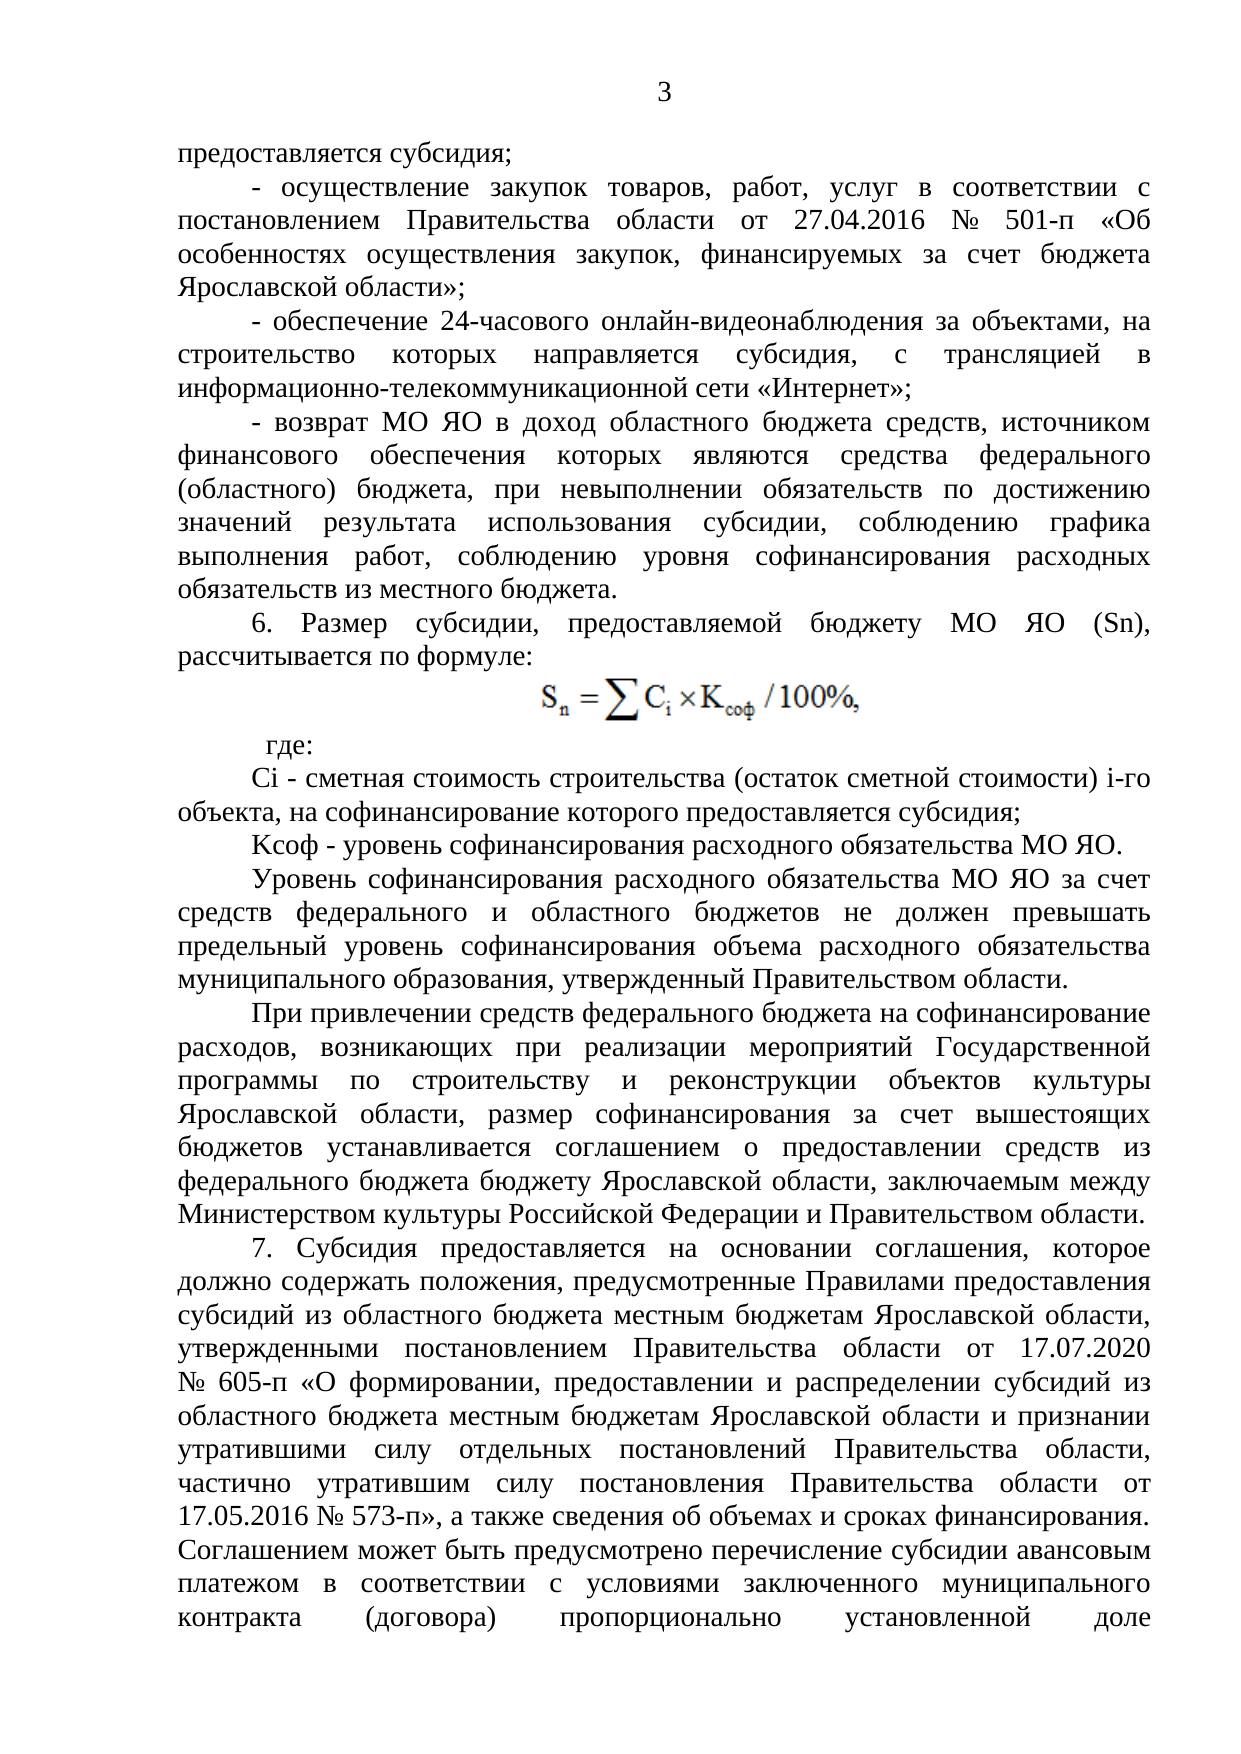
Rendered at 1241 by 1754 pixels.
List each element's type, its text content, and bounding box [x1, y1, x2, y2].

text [177, 135, 1152, 169]
picture [538, 672, 865, 727]
text Kсоф - уровень софинансирования расходного обязательства МО ЯО. [177, 827, 1152, 861]
text - обеспечение 24-часового онлайн-видеонаблюдения за объектами, на строительство которых направляется субсидия, с трансляцией в информационно-телекоммуникационной сети «Интернет»; [177, 303, 1152, 404]
text 6. Размер субсидии, предоставляемой бюджету МО ЯО (Sn), рассчитывается по формуле: [177, 605, 1152, 672]
text Ci - сметная стоимость строительства (остаток сметной стоимости) i-го объекта, на софинансирование которого предоставляется субсидия; [177, 760, 1152, 827]
text При привлечении средств федерального бюджета на софинансирование расходов, возникающих при реализации мероприятий Государственной программы по строительству и реконструкции объектов культуры Ярославской области, размер софинансирования за счет вышестоящих бюджетов устанавливается соглашением о предоставлении средств из федерального бюджета бюджету Ярославской области, заключаемым между Министерством культуры Российской Федерации и Правительством области. [177, 995, 1152, 1230]
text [177, 1230, 1152, 1632]
text где: [177, 727, 1152, 760]
text - возврат МО ЯО в доход областного бюджета средств, источником финансового обеспечения которых являются средства федерального (областного) бюджета, при невыполнении обязательств по достижению значений результата использования субсидии, соблюдению графика выполнения работ, соблюдению уровня софинансирования расходных обязательств из местного бюджета. [177, 404, 1152, 605]
text - осуществление закупок товаров, работ, услуг в соответствии с постановлением Правительства области от 27.04.2016 № 501-п «Об особенностях осуществления закупок, финансируемых за счет бюджета Ярославской области»; [177, 169, 1152, 303]
text Уровень софинансирования расходного обязательства МО ЯО за счет средств федерального и областного бюджетов не должен превышать предельный уровень софинансирования объема расходного обязательства муниципального образования, утвержденный Правительством области. [177, 861, 1152, 995]
